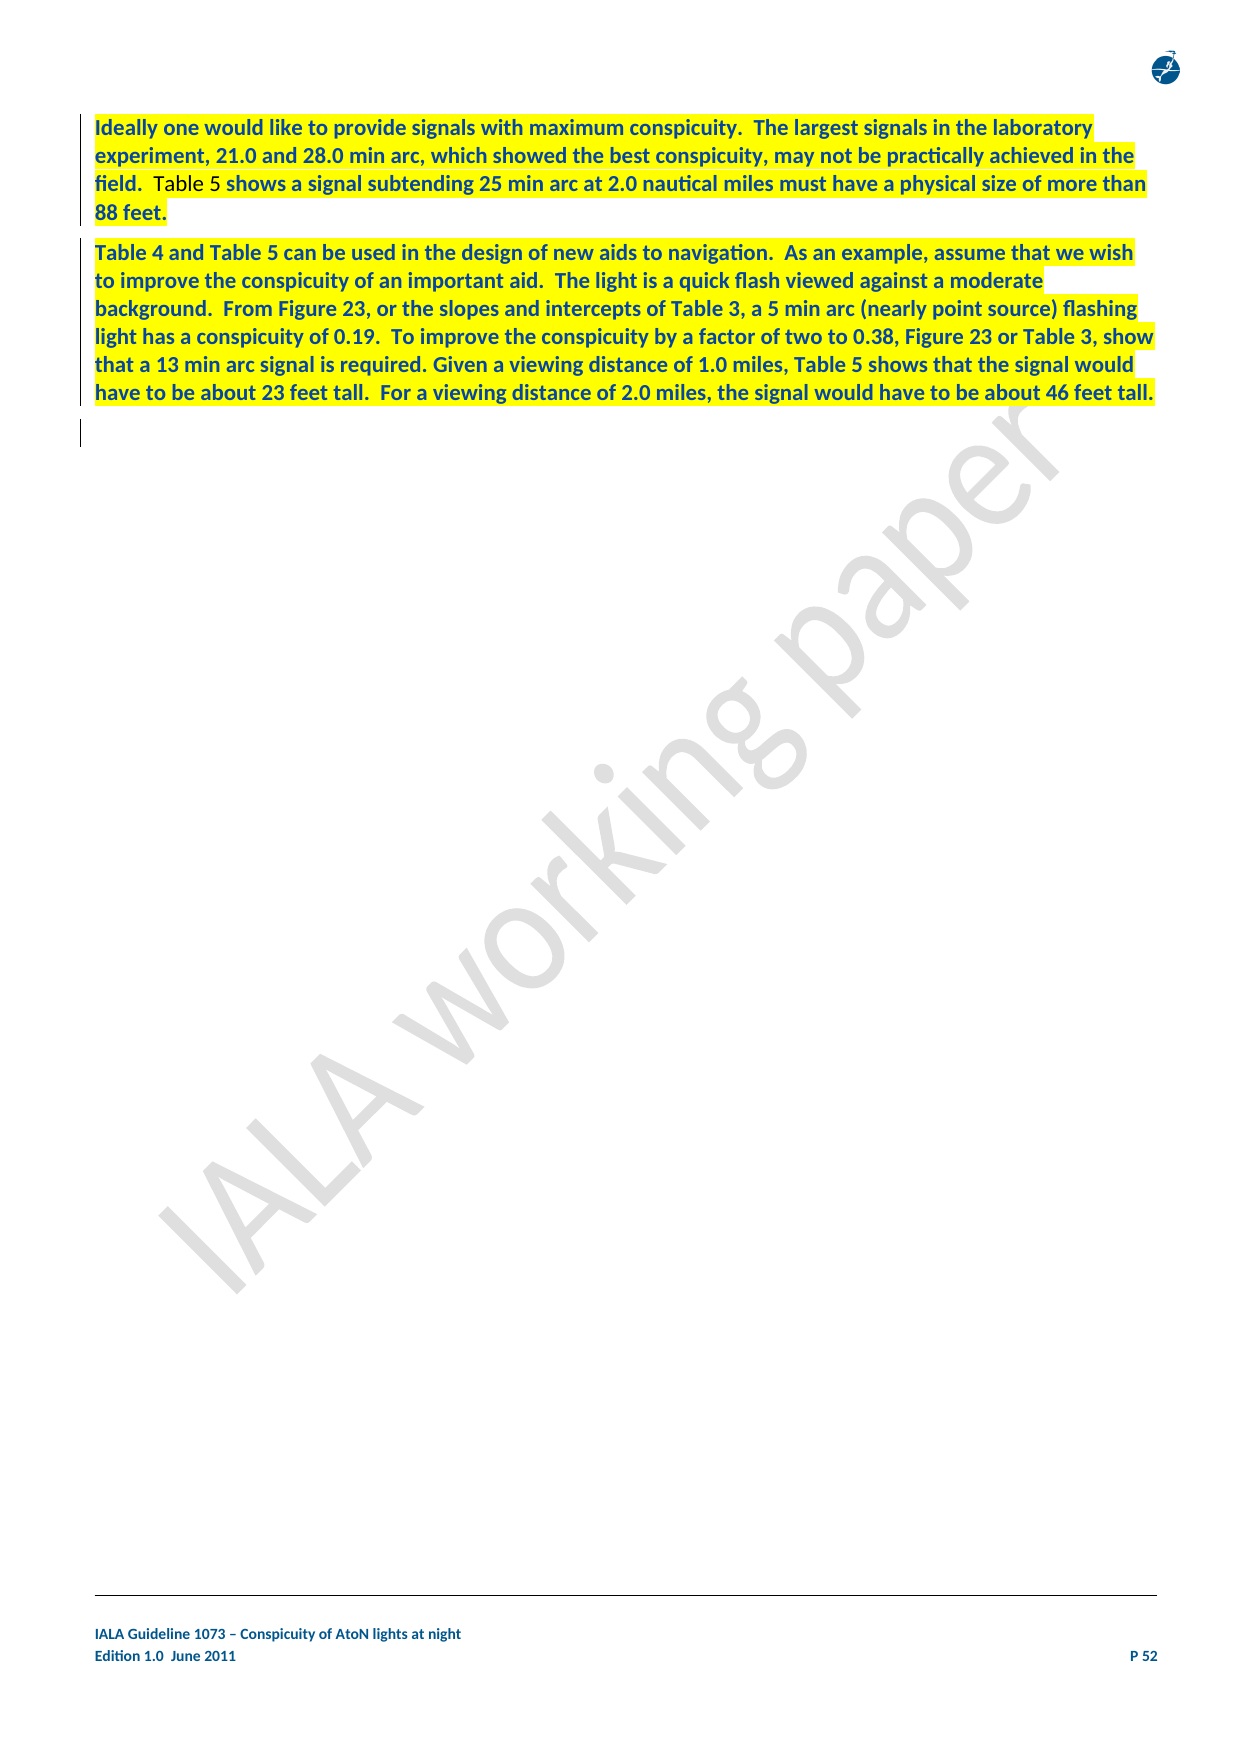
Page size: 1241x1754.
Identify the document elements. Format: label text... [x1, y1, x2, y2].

text Ideally one would like to provide signals with maximum conspicuity. The largest signals in the laboratory experiment, 21.0 and 28.0 min arc, which showed the best conspicuity, may not be practically achieved in the field. Table 5 shows a signal subtending 25 min arc at 2.0 nautical miles must have a physical size of more than 88 feet. [94, 113, 1157, 226]
picture [1120, 0, 1239, 119]
